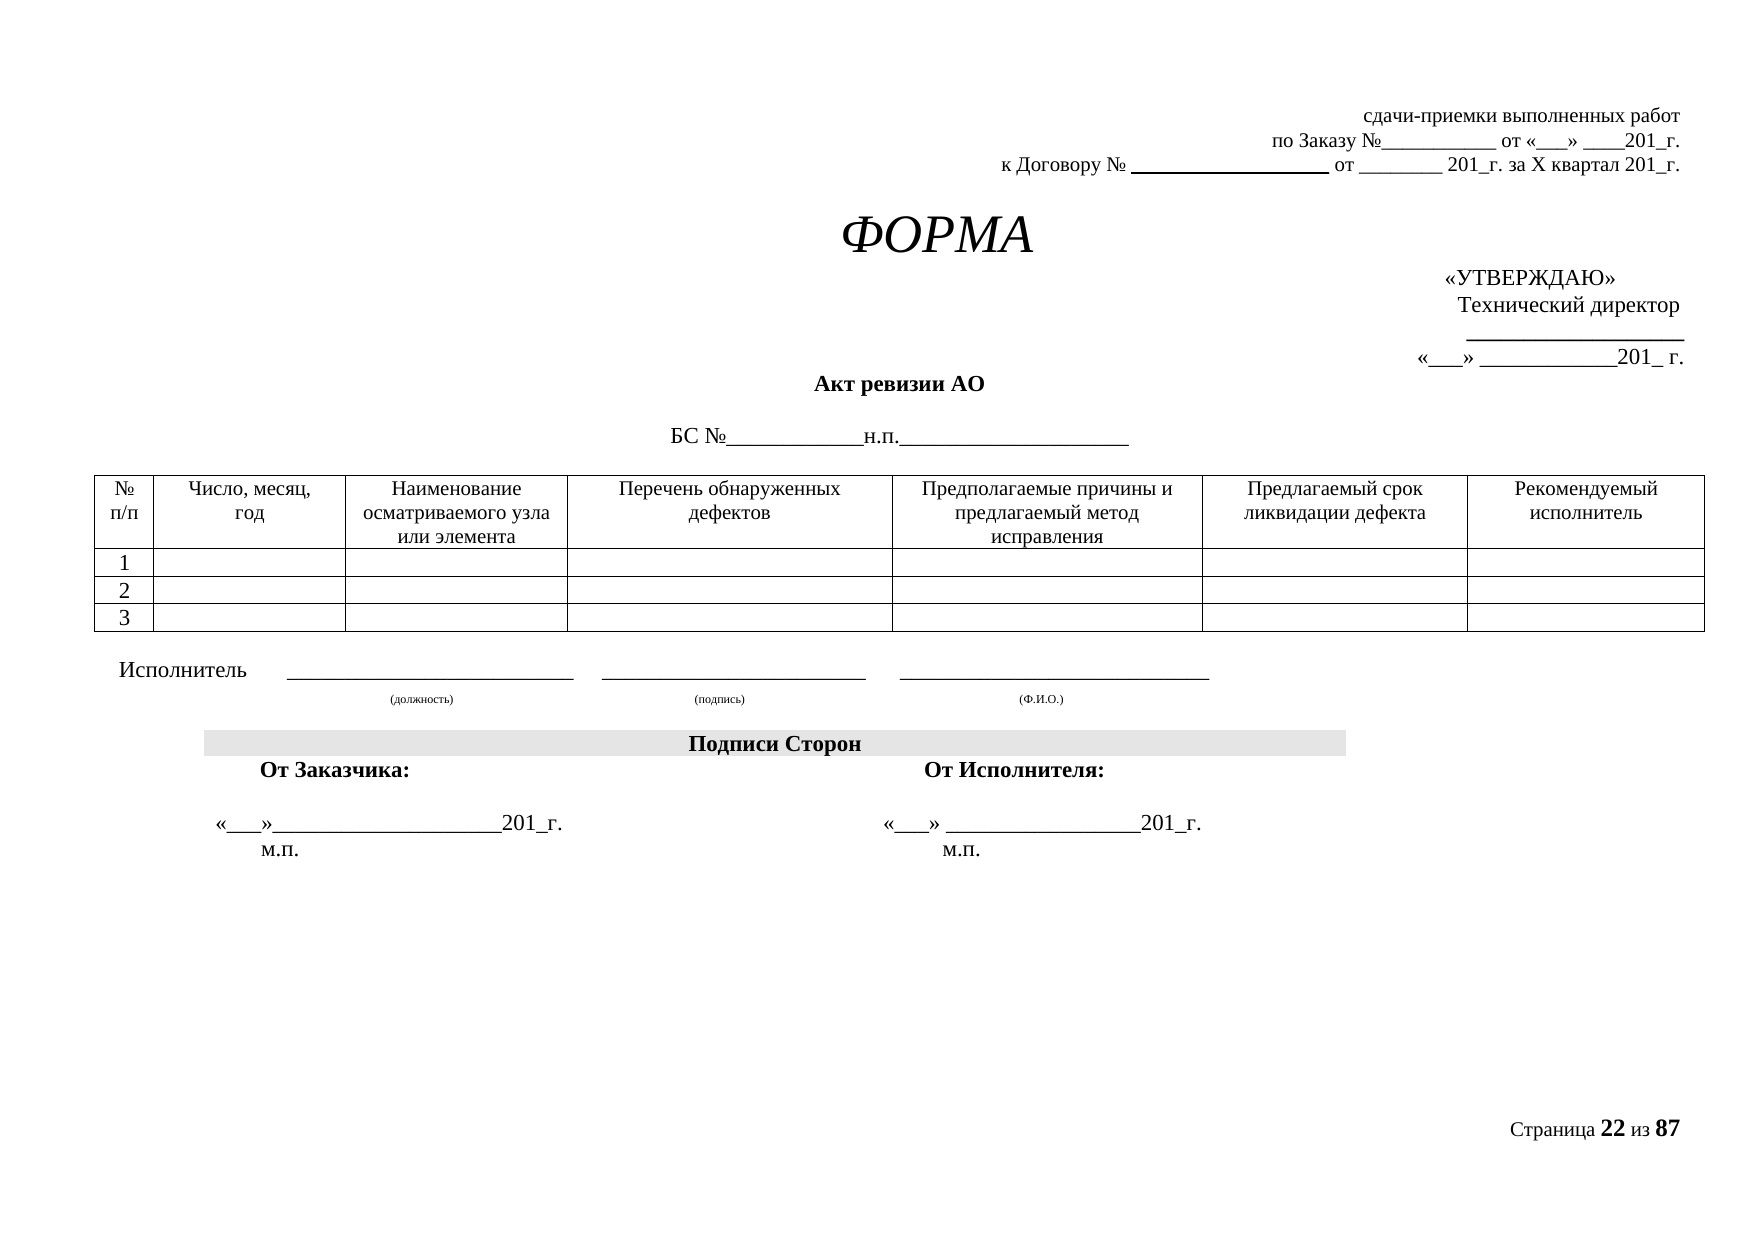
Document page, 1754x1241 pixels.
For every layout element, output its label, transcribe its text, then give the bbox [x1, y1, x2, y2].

text ___________________ [119, 317, 1684, 343]
table_cell [568, 604, 892, 631]
table_cell От Исполнителя: «___» _________________201_г. м.п. [868, 756, 1444, 862]
table_header Перечень обнаруженных дефектов [568, 476, 892, 548]
text «УТВЕРЖДАЮ» [119, 264, 1754, 291]
subtitle Технический директор [119, 291, 1680, 317]
table_header Предполагаемые причины и предлагаемый метод исправления [893, 476, 1202, 548]
table_cell [893, 577, 1202, 603]
table_cell [346, 549, 567, 576]
table_header Рекомендуемый исполнитель [1468, 476, 1704, 548]
text ФОРМА [119, 202, 1754, 264]
table_cell [346, 577, 567, 603]
table_cell [346, 604, 567, 631]
table_cell [1468, 549, 1704, 576]
table_header Подписи Сторон [204, 730, 1346, 756]
table_cell [893, 604, 1202, 631]
table_cell 1 [95, 549, 153, 576]
text сдачи-приемки выполненных работ [119, 103, 1680, 127]
table_cell От Заказчика: «___»____________________201_г. м.п. [204, 756, 868, 862]
text БС №____________н.п.____________________ [119, 422, 1680, 449]
text (должность) (подпись) (Ф.И.О.) [119, 682, 1680, 706]
table_cell [1468, 577, 1704, 603]
table_header Предлагаемый срок ликвидации дефекта [1203, 476, 1467, 548]
text Исполнитель _________________________ _______________________ ___________________________ [119, 656, 1680, 682]
table_cell [1203, 604, 1467, 631]
subtitle Акт ревизии АО [119, 370, 1680, 396]
table_cell [568, 549, 892, 576]
table_cell [893, 549, 1202, 576]
text «___» ____________201_ г. [1151, 343, 1684, 370]
table_header № п/п [95, 476, 153, 548]
table_cell [154, 549, 345, 576]
table_cell [1203, 549, 1467, 576]
table_header Наименование осматриваемого узла или элемента [346, 476, 567, 548]
table_cell [568, 577, 892, 603]
table_cell [154, 577, 345, 603]
table_cell [154, 604, 345, 631]
text по Заказу №___________ от «___» ____201_г. [119, 127, 1680, 152]
table_cell 2 [95, 577, 153, 603]
table_cell [1468, 604, 1704, 631]
table_cell [1203, 577, 1467, 603]
table_header Число, месяц, год [154, 476, 345, 548]
table_cell 3 [95, 604, 153, 631]
text к Договору № ___________________ от ________ 201_г. за Х квартал 201_г. [119, 152, 1680, 176]
